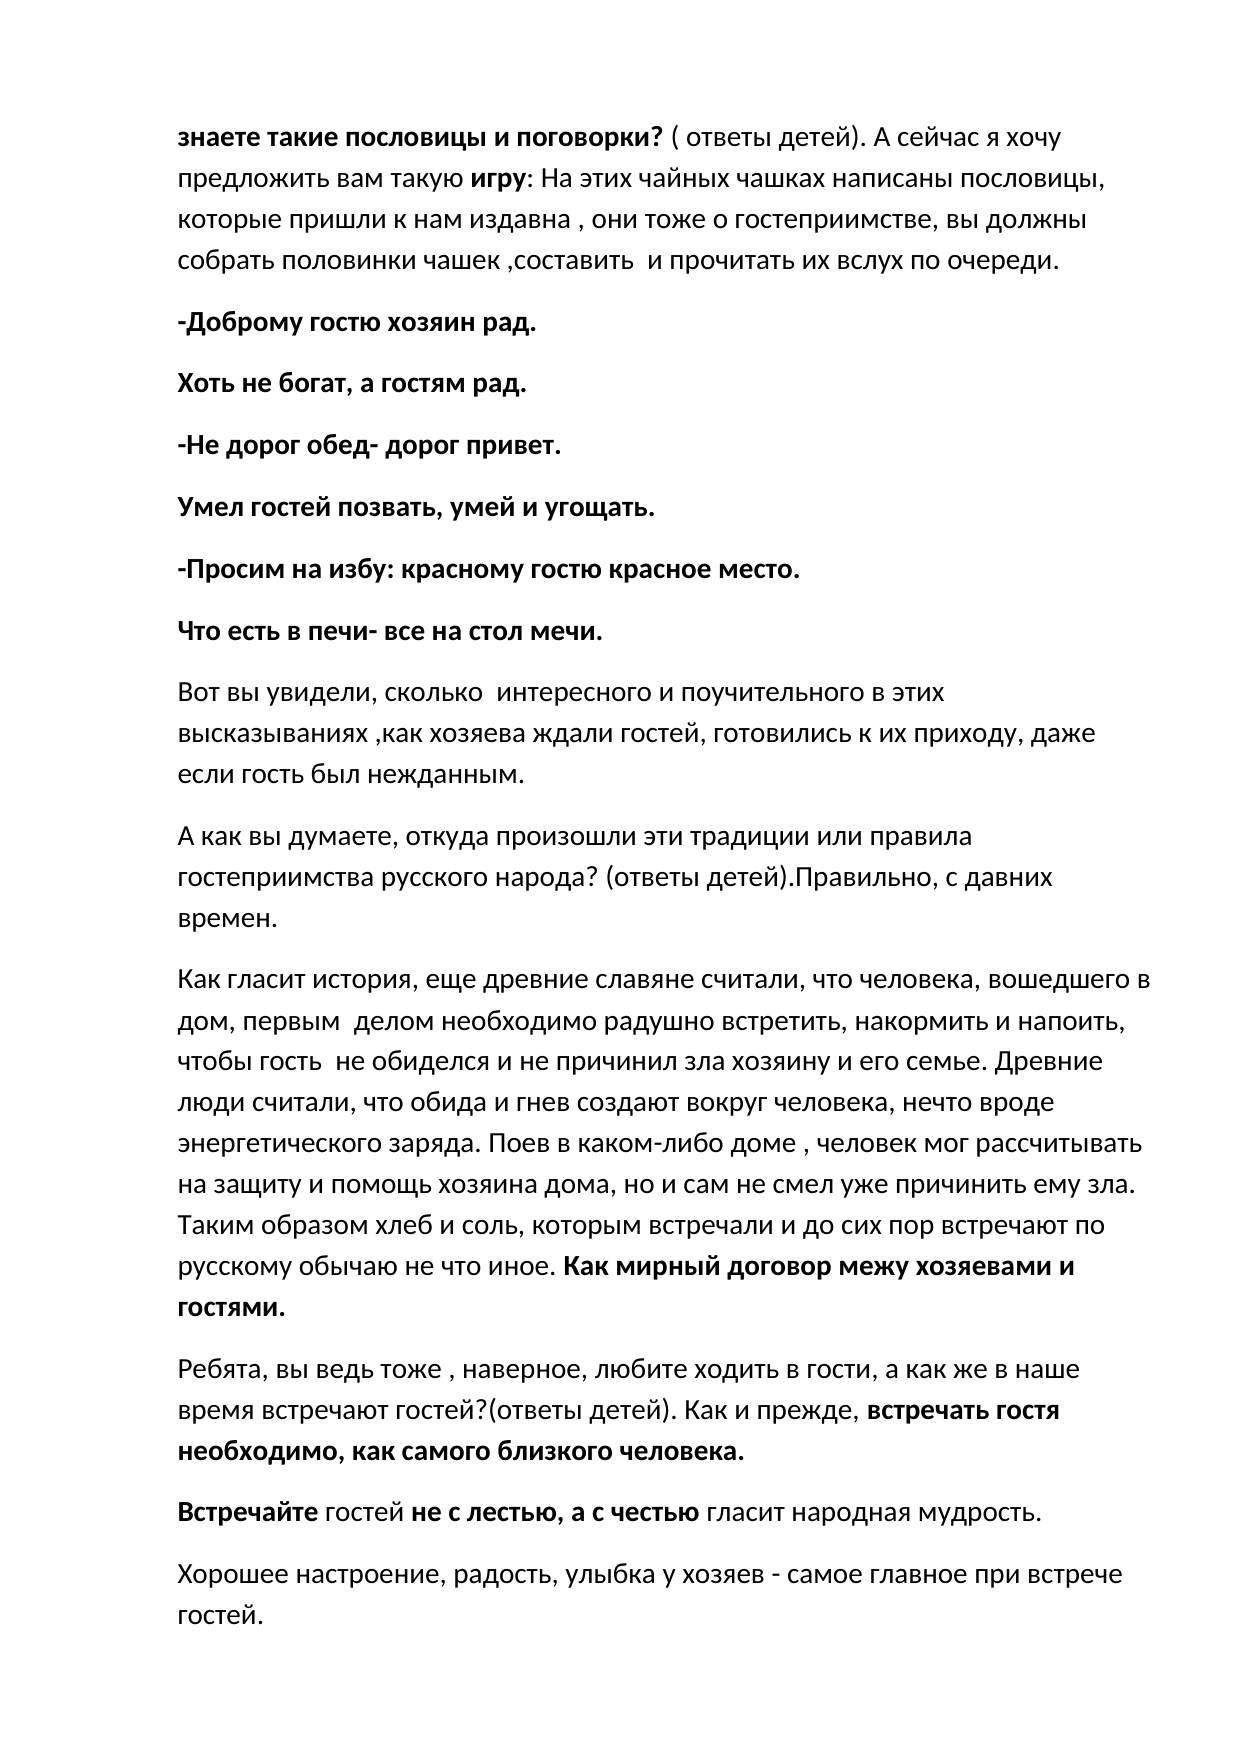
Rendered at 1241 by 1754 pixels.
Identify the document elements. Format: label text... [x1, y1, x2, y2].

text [177, 118, 1152, 277]
text Вот вы увидели, сколько интересного и поучительного в этих высказываниях ,как хозяева ждали гостей, готовились к их приходу, даже если гость был нежданным. [177, 673, 1152, 791]
text Что есть в печи- все на стол мечи. [177, 612, 1152, 647]
text А как вы думаете, откуда произошли эти традиции или правила гостеприимства русского народа? (ответы детей).Правильно, с давних времен. [177, 817, 1152, 934]
text Ребята, вы ведь тоже , наверное, любите ходить в гости, а как же в наше время встречают гостей?(ответы детей). Как и прежде, встречать гостя необходимо, как самого близкого человека. [177, 1350, 1152, 1467]
text Хорошее настроение, радость, улыбка у хозяев - самое главное при встрече гостей. [177, 1555, 1152, 1632]
text -Не дорог обед- дорог привет. [177, 426, 1152, 462]
text Как гласит история, еще древние славяне считали, что человека, вошедшего в дом, первым делом необходимо радушно встретить, накормить и напоить, чтобы гость не обиделся и не причинил зла хозяину и его семье. Древние люди считали, что обида и гнев создают вокруг человека, нечто вроде энергетического заряда. Поев в каком-либо доме , человек мог рассчитывать на защиту и помощь хозяина дома, но и сам не смел уже причинить ему зла. Таким образом хлеб и соль, которым встречали и до сих пор встречают по русскому обычаю не что иное. Как мирный договор межу хозяевами и гостями. [177, 961, 1152, 1324]
text -Просим на избу: красному гостю красное место. [177, 550, 1152, 585]
text Хоть не богат, а гостям рад. [177, 364, 1152, 400]
text Умел гостей позвать, умей и угощать. [177, 488, 1152, 524]
text -Доброму гостю хозяин рад. [177, 303, 1152, 338]
text Встречайте гостей не с лестью, а с честью гласит народная мудрость. [177, 1493, 1152, 1529]
